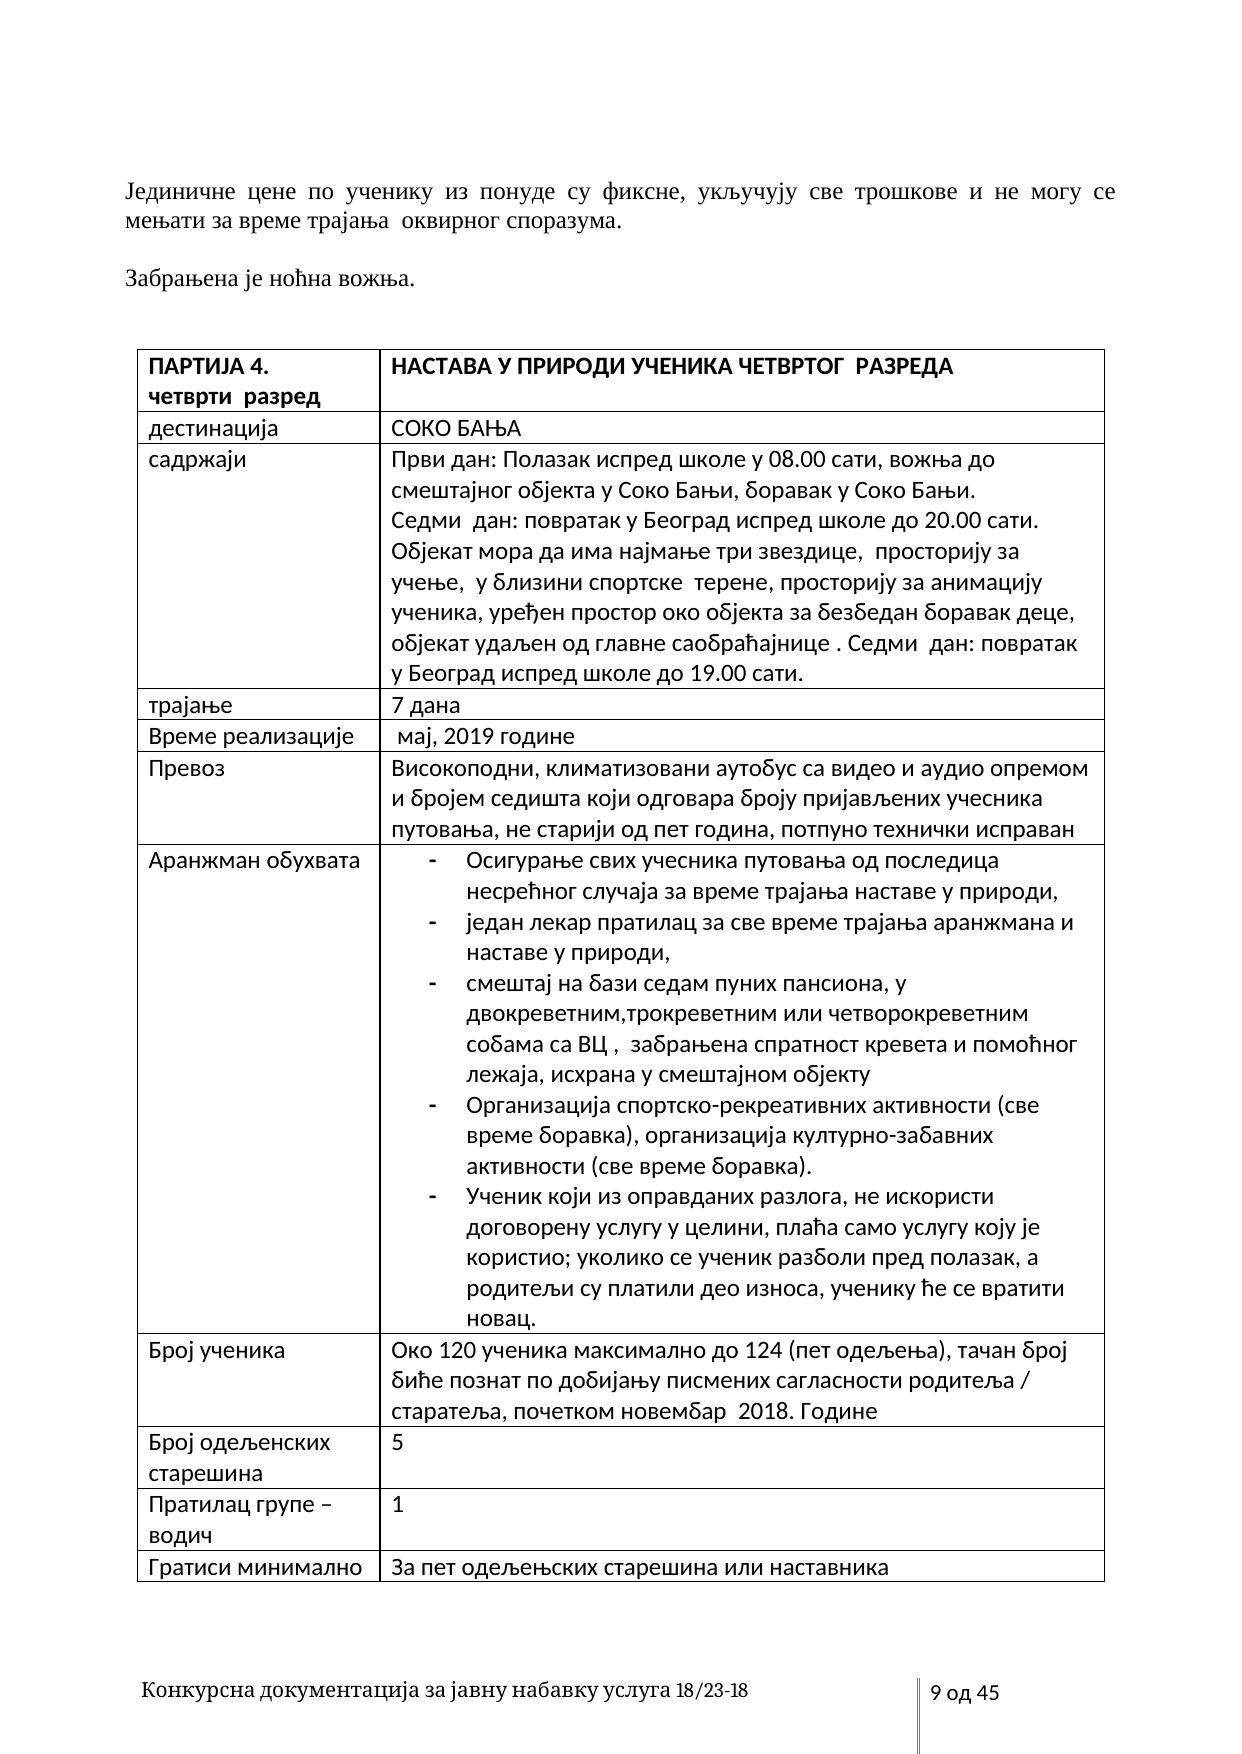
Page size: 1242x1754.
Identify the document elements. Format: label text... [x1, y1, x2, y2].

table_header НАСТАВА У ПРИРОДИ УЧЕНИКА ЧЕТВРТОГ РАЗРЕДА [381, 350, 1104, 411]
table_cell Број ученика [138, 1334, 379, 1426]
table_cell Аранжман обухвата [138, 845, 379, 1333]
table_cell мај, 2019 године [381, 720, 1104, 751]
table_cell садржаји [138, 444, 379, 688]
table_cell Пратилац групе – водич [138, 1489, 379, 1550]
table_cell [381, 1551, 1104, 1581]
table_cell Осигурање свих учесника путовања од последица несрећног случаја за време трајања наставе у природи, један лекар пратилац за све време трајања аранжмана и наставе у природи, смештај на бази седам пуних пансиона, у двокреветним,трокреветним или четворокреветним собама са ВЦ , забрањена спратност кревета и помоћног лежаја, исхрана у смештајном објекту Организација спортско-рекреативних активности (све време боравка), организација културно-забавних активности (све време боравка). Ученик који из оправданих разлога, не искористи договорену услугу у целини, плаћа само услугу коју је користио; уколико се ученик разболи пред полазак, а родитељи су платили део износа, ученику ће се вратити новац. [381, 845, 1104, 1333]
table_cell 5 [381, 1427, 1104, 1488]
text Забрањена је ноћна вожња. [125, 263, 1117, 291]
table_cell Око 120 ученика максимално до 124 (пет одељења), тачан број биће познат по добијању писмених сагласности родитеља / старатеља, почетком новембар 2018. Године [381, 1334, 1104, 1426]
table_cell дестинација [138, 412, 379, 443]
table_header ПАРТИЈА 4. четврти разред [138, 350, 379, 411]
table_cell Време реализације [138, 720, 379, 751]
table_cell трајање [138, 689, 379, 719]
table_cell Број одељенских старешина [138, 1427, 379, 1488]
table_cell 1 [381, 1489, 1104, 1550]
text Јединичне цене по ученику из понуде су фиксне, укључују све трошкове и не могу се мењати за време трајања оквирног споразума. [125, 176, 1117, 234]
table_cell 7 дана [381, 689, 1104, 719]
table_cell Високоподни, климатизовани аутобус са видео и аудио опремом и бројем седишта који одговара броју пријављених учесника путовања, не старији од пет година, потпуно технички исправан [381, 752, 1104, 843]
table_cell Први дан: Полазак испред школе у 08.00 сати, вожња до смештајног објекта у Соко Бањи, боравак у Соко Бањи. Седми дан: повратак у Београд испред школе до 20.00 сати. Објекат мора да има најмање три звездице, просторију за учење, у близини спортске терене, просторију за анимацију ученика, уређен простор око објекта за безбедан боравак деце, објекат удаљен од главне саобраћајнице . Седми дан: повратак у Београд испред школе до 19.00 сати. [381, 444, 1104, 688]
table_cell Гратиси минимално [138, 1551, 379, 1581]
table_cell СОКО БАЊА [381, 412, 1104, 443]
table_cell Превоз [138, 752, 379, 843]
